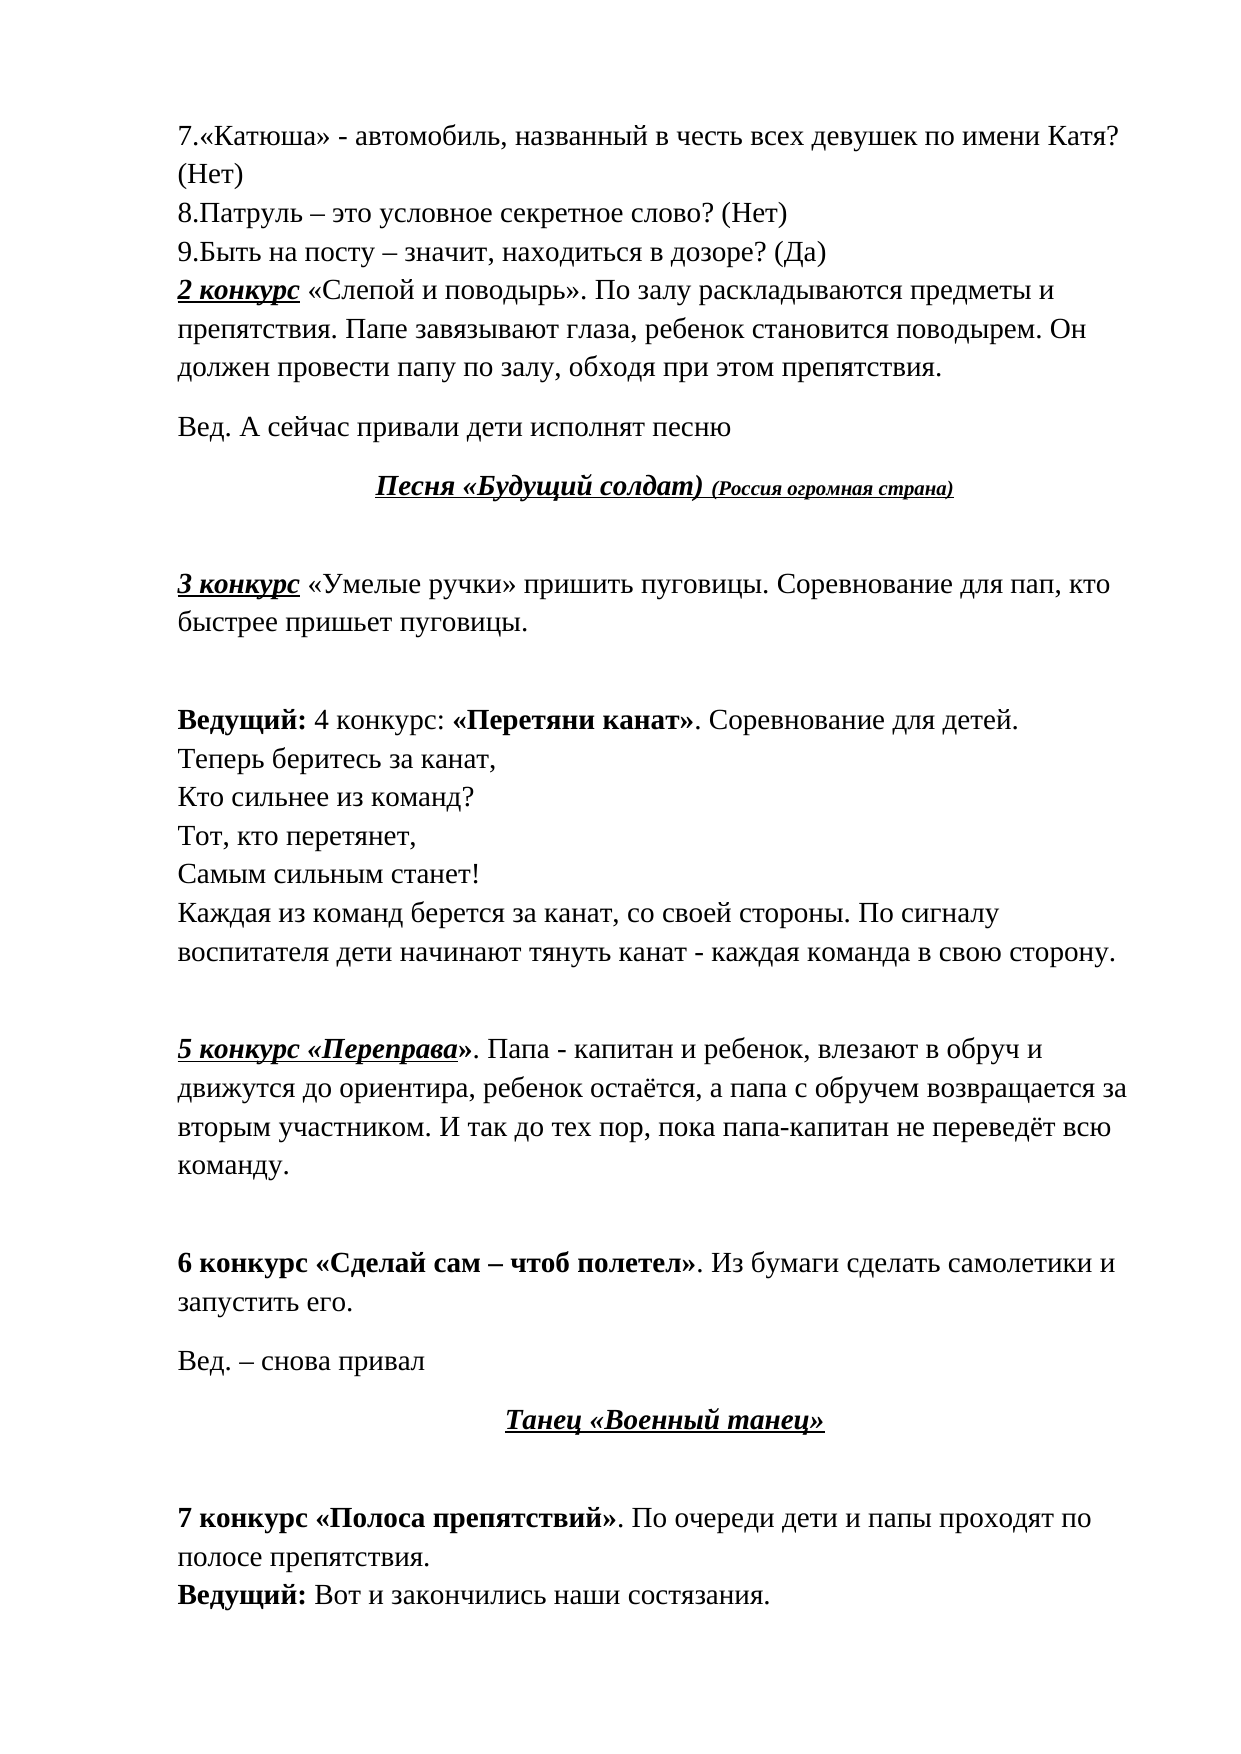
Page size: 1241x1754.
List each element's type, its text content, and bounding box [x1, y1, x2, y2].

text Вед. А сейчас привали дети исполнят песню [177, 409, 1152, 442]
text 5 конкурс «Переправа». Папа - капитан и ребенок, влезают в обруч и движутся до ориентира, ребенок остаётся, а папа с обручем возвращается за вторым участником. И так до тех пор, пока папа-капитан не переведёт всю команду. [177, 993, 1152, 1181]
text 7 конкурс «Полоса препятствий». По очереди дети и папы проходят по полосе препятствия. Ведущий: Вот и закончились наши состязания. [177, 1462, 1152, 1611]
text Танец «Военный танец» [177, 1402, 1152, 1436]
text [177, 118, 1152, 383]
text Ведущий: 4 конкурс: «Перетяни канат». Соревнование для детей. Теперь беритесь за канат, Кто сильнее из команд? Тот, кто перетянет, Самым сильным станет! Каждая из команд берется за канат, со своей стороны. По сигналу воспитателя дети начинают тянуть канат - каждая команда в свою сторону. [177, 664, 1152, 967]
text 6 конкурс «Сделай сам – чтоб полетел». Из бумаги сделать самолетики и запустить его. [177, 1207, 1152, 1317]
text Вед. – снова привал [177, 1343, 1152, 1377]
text 3 конкурс «Умелые ручки» пришить пуговицы. Соревнование для пап, кто быстрее пришьет пуговицы. [177, 527, 1152, 638]
text Песня «Будущий солдат) (Россия огромная страна) [177, 468, 1152, 502]
